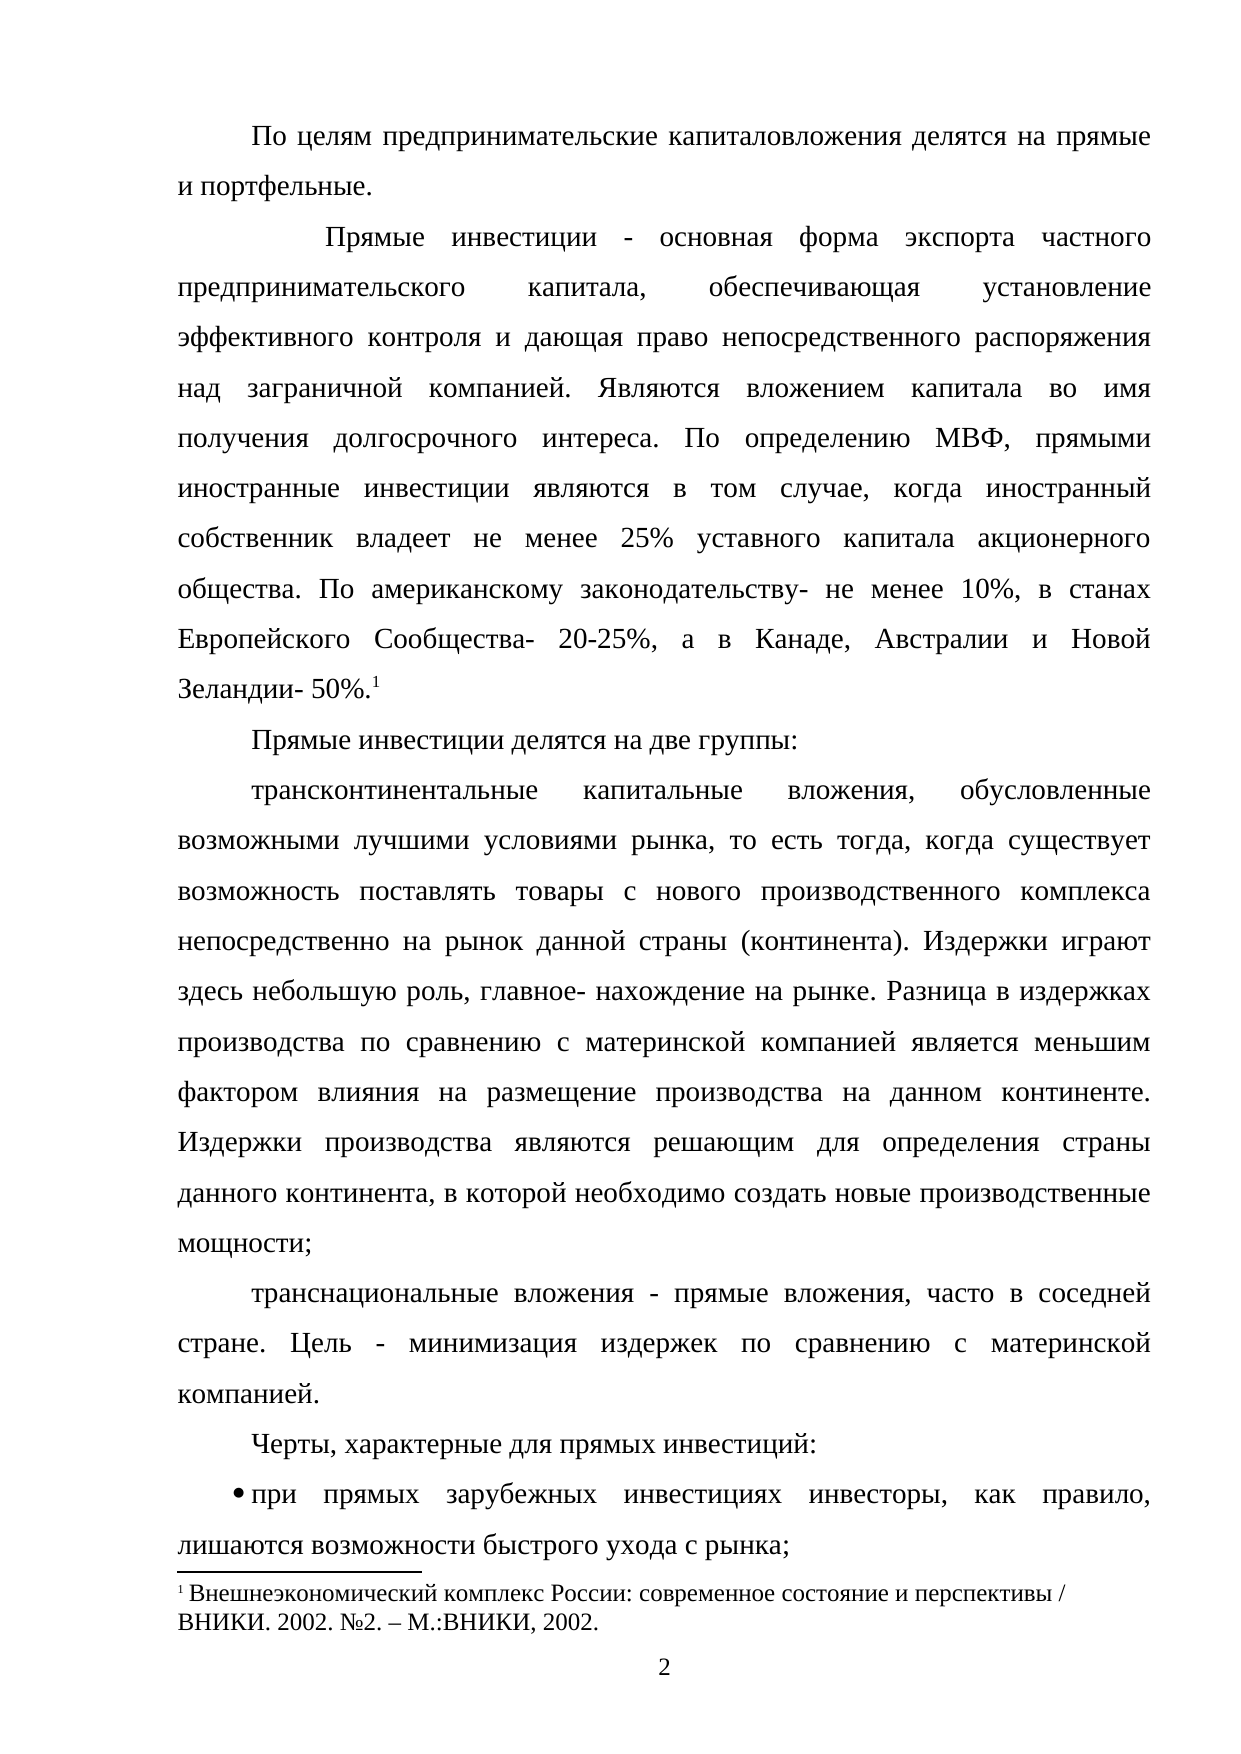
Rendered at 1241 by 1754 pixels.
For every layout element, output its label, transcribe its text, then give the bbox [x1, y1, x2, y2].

text транснациональные вложения - прямые вложения, часто в соседней стране. Цель - минимизация издержек по сравнению с материнской компанией. [177, 1275, 1152, 1409]
text Черты, характерные для прямых инвестиций: [177, 1426, 1152, 1460]
list при прямых зарубежных инвестициях инвесторы, как правило, лишаются возможности быстрого ухода с рынка; [177, 1477, 1152, 1561]
text трансконтинентальные капитальные вложения, обусловленные возможными лучшими условиями рынка, то есть тогда, когда существует возможность поставлять товары с нового производственного комплекса непосредственно на рынок данной страны (континента). Издержки играют здесь небольшую роль, главное- нахождение на рынке. Разница в издержках производства по сравнению с материнской компанией является меньшим фактором влияния на размещение производства на данном континенте. Издержки производства являются решающим для определения страны данного континента, в которой необходимо создать новые производственные мощности; [177, 772, 1152, 1258]
text По целям предпринимательские капиталовложения делятся на прямые и портфельные. [177, 118, 1152, 202]
text Прямые инвестиции делятся на две группы: [177, 722, 1152, 755]
text Прямые инвестиции - основная форма экспорта частного предпринимательского капитала, обеспечивающая установление эффективного контроля и дающая право непосредственного распоряжения над заграничной компанией. Являются вложением капитала во имя получения долгосрочного интереса. По определению МВФ, прямыми иностранные инвестиции являются в том случае, когда иностранный собственник владеет не менее 25% уставного капитала акционерного общества. По американскому законодательству- не менее 10%, в станах Европейского Сообщества- 20-25%, а в Канаде, Австралии и Новой Зеландии- 50%. [177, 219, 1152, 705]
